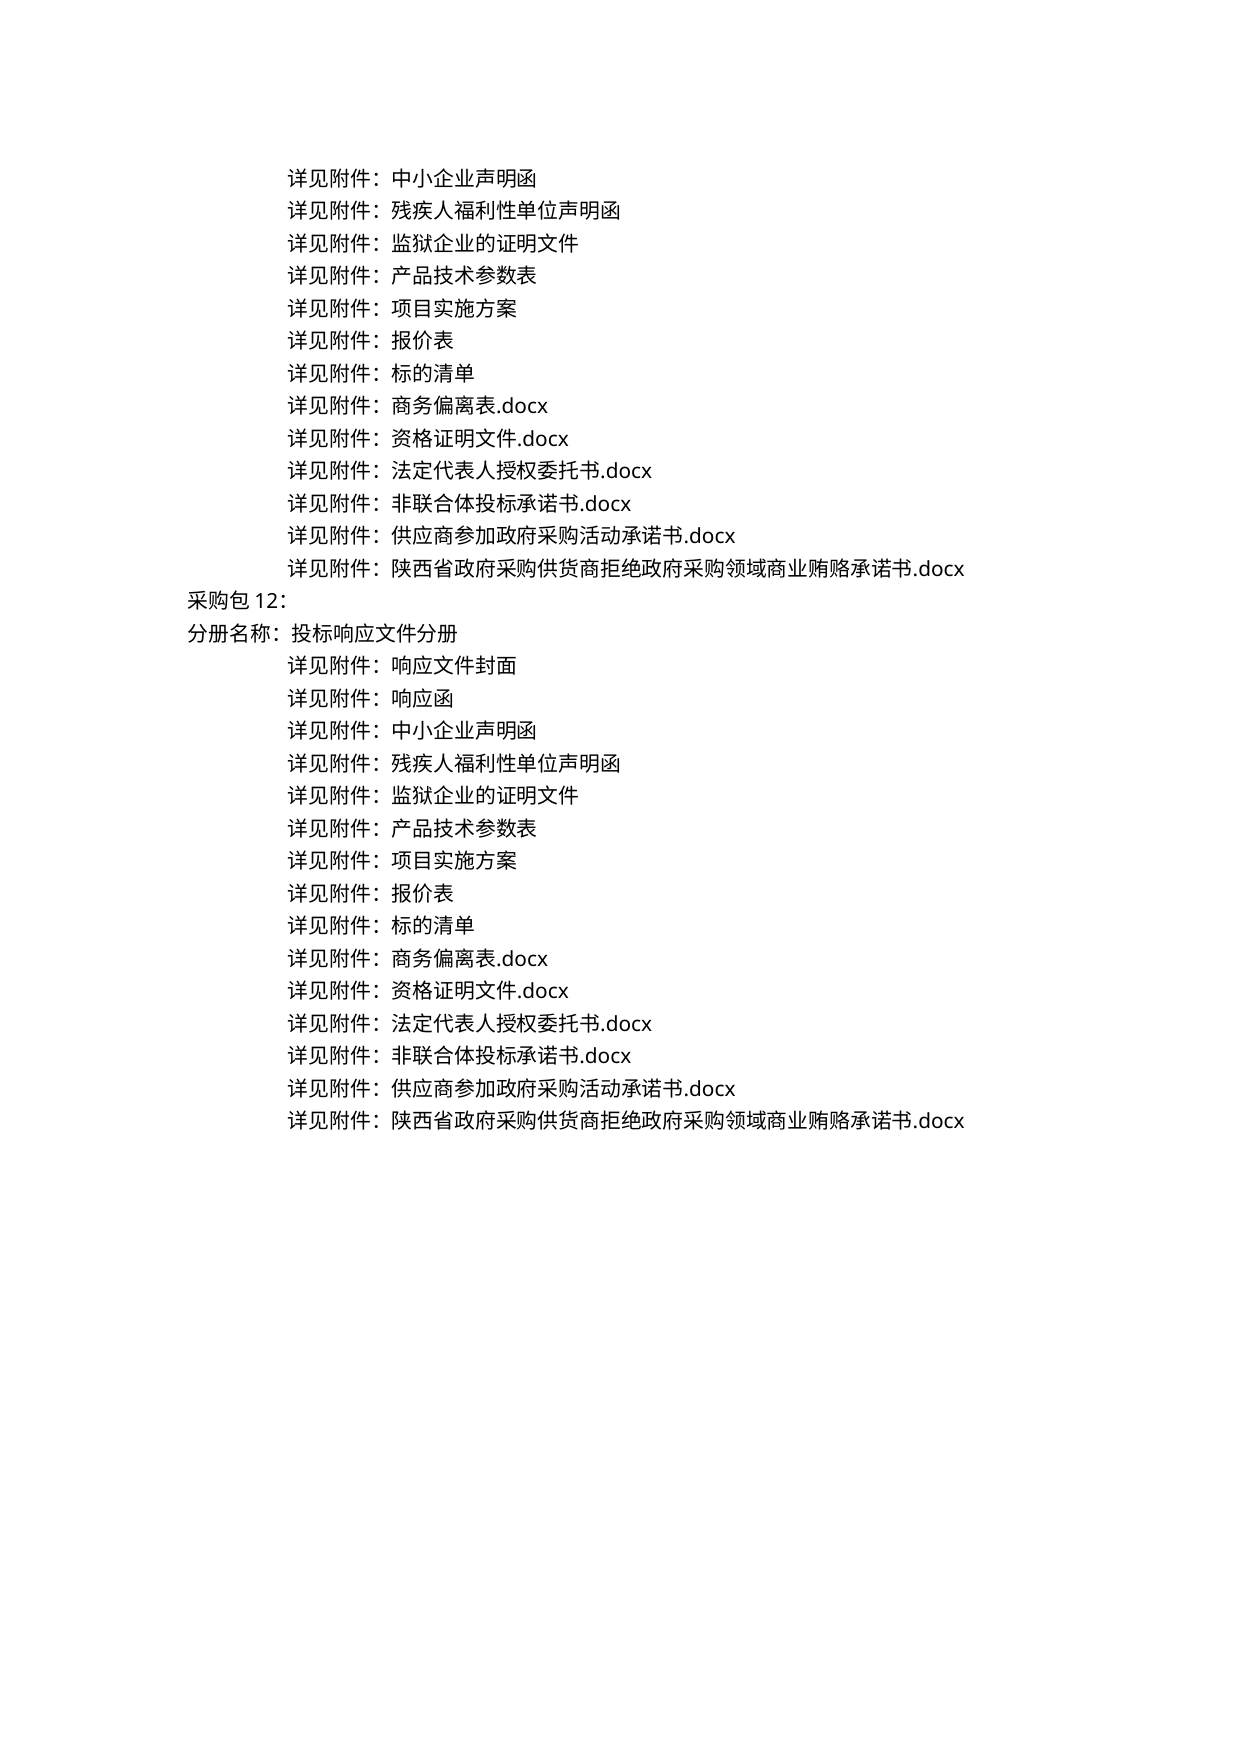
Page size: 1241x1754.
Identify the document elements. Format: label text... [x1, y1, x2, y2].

text 详见附件：陕西省政府采购供货商拒绝政府采购领域商业贿赂承诺书.docx [187, 1104, 1053, 1137]
text 详见附件：产品技术参数表 [187, 812, 1053, 844]
text 详见附件：中小企业声明函 [187, 162, 1053, 194]
text 详见附件：法定代表人授权委托书.docx [187, 1007, 1053, 1039]
text 详见附件：产品技术参数表 [187, 259, 1053, 292]
text 分册名称：投标响应文件分册 [187, 617, 1053, 649]
text 采购包12： [187, 584, 1053, 617]
text 详见附件：标的清单 [187, 357, 1053, 389]
text 详见附件：供应商参加政府采购活动承诺书.docx [187, 1072, 1053, 1104]
text 详见附件：监狱企业的证明文件 [187, 779, 1053, 812]
text 详见附件：报价表 [187, 324, 1053, 357]
text 详见附件：供应商参加政府采购活动承诺书.docx [187, 519, 1053, 552]
text 详见附件：非联合体投标承诺书.docx [187, 487, 1053, 519]
text 详见附件：商务偏离表.docx [187, 942, 1053, 974]
text 详见附件：监狱企业的证明文件 [187, 227, 1053, 259]
text 详见附件：非联合体投标承诺书.docx [187, 1039, 1053, 1072]
text 详见附件：资格证明文件.docx [187, 974, 1053, 1007]
text 详见附件：响应函 [187, 682, 1053, 714]
text 详见附件：法定代表人授权委托书.docx [187, 454, 1053, 487]
text 详见附件：中小企业声明函 [187, 714, 1053, 747]
text 详见附件：残疾人福利性单位声明函 [187, 747, 1053, 779]
text 详见附件：项目实施方案 [187, 292, 1053, 324]
text 详见附件：残疾人福利性单位声明函 [187, 194, 1053, 227]
text 详见附件：标的清单 [187, 909, 1053, 942]
text 详见附件：商务偏离表.docx [187, 389, 1053, 422]
text 详见附件：项目实施方案 [187, 844, 1053, 877]
text 详见附件：响应文件封面 [187, 649, 1053, 682]
text 详见附件：资格证明文件.docx [187, 422, 1053, 454]
text 详见附件：报价表 [187, 877, 1053, 909]
text 详见附件：陕西省政府采购供货商拒绝政府采购领域商业贿赂承诺书.docx [187, 552, 1053, 584]
